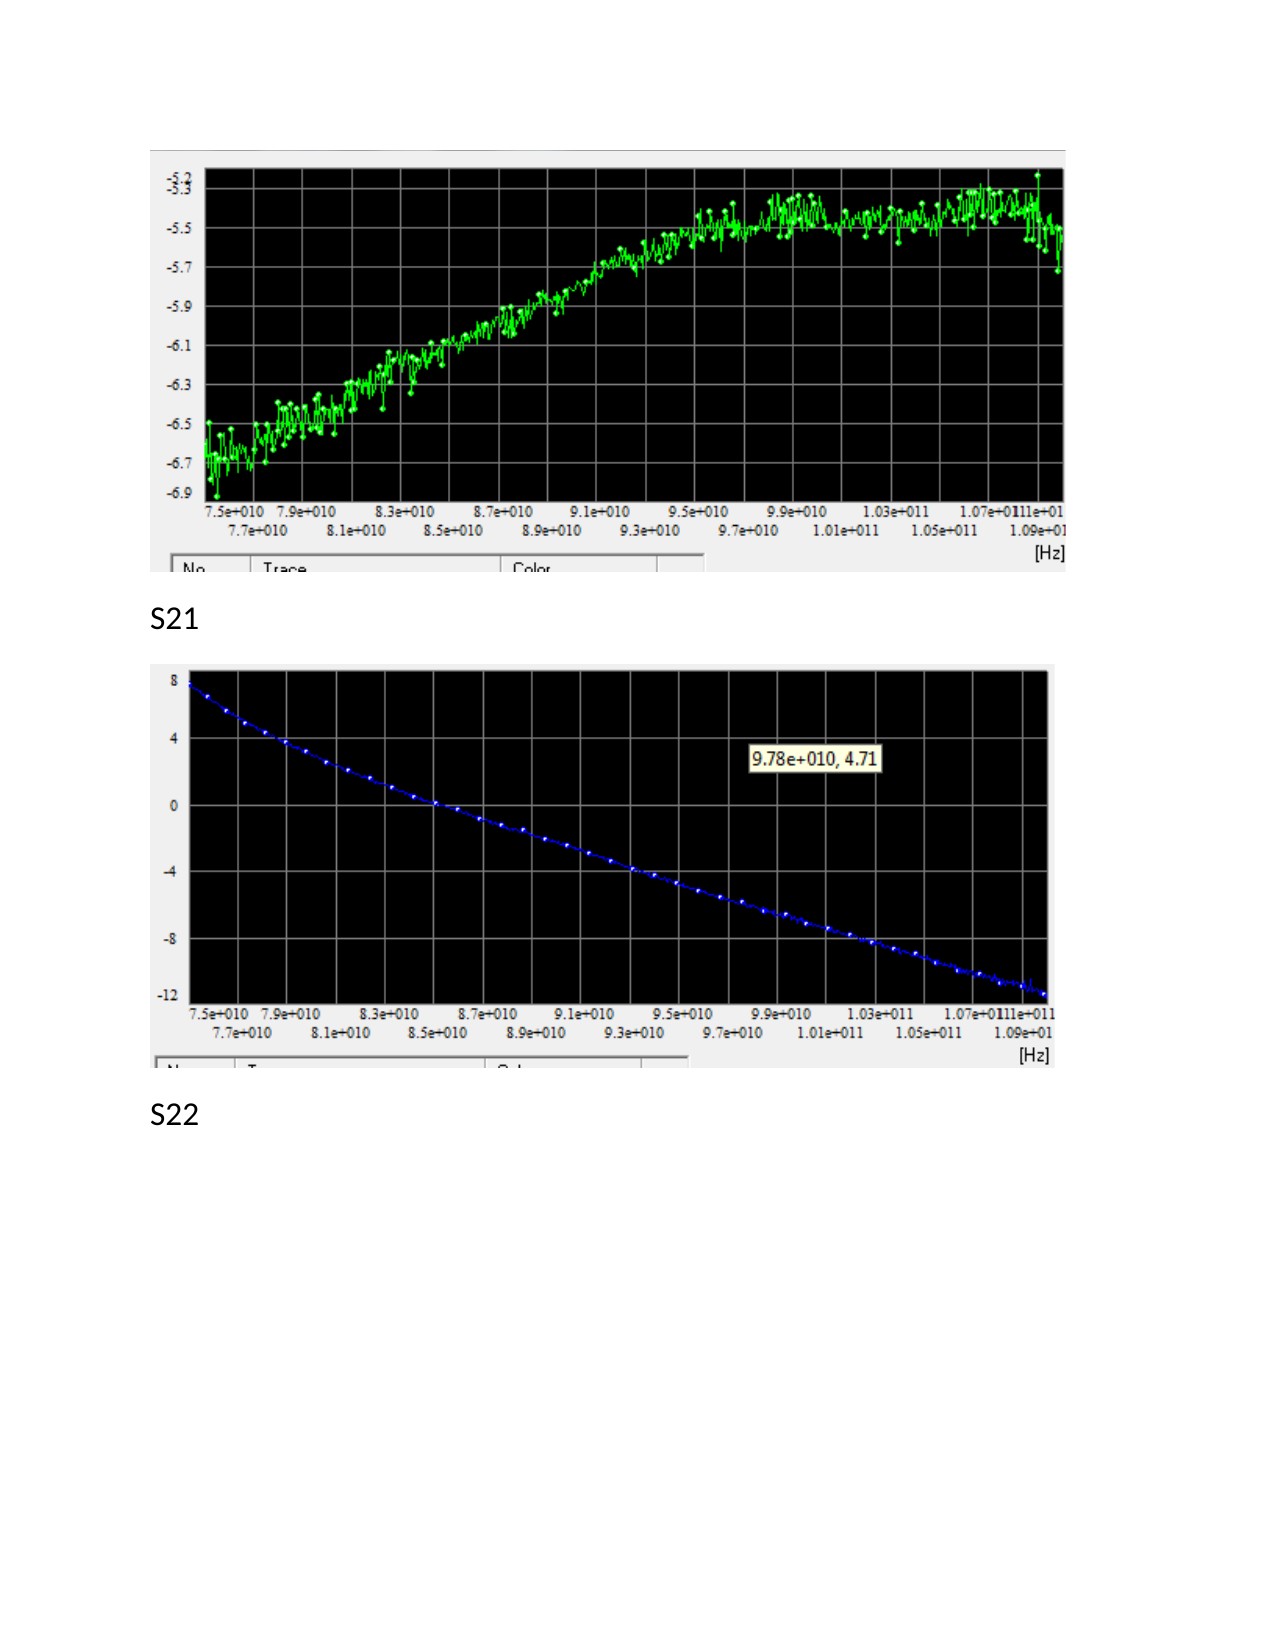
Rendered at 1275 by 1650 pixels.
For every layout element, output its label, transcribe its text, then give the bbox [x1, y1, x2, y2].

picture [150, 664, 1055, 1068]
picture [150, 150, 1066, 572]
text S22 [150, 1093, 1125, 1133]
text S21 [150, 597, 1125, 638]
